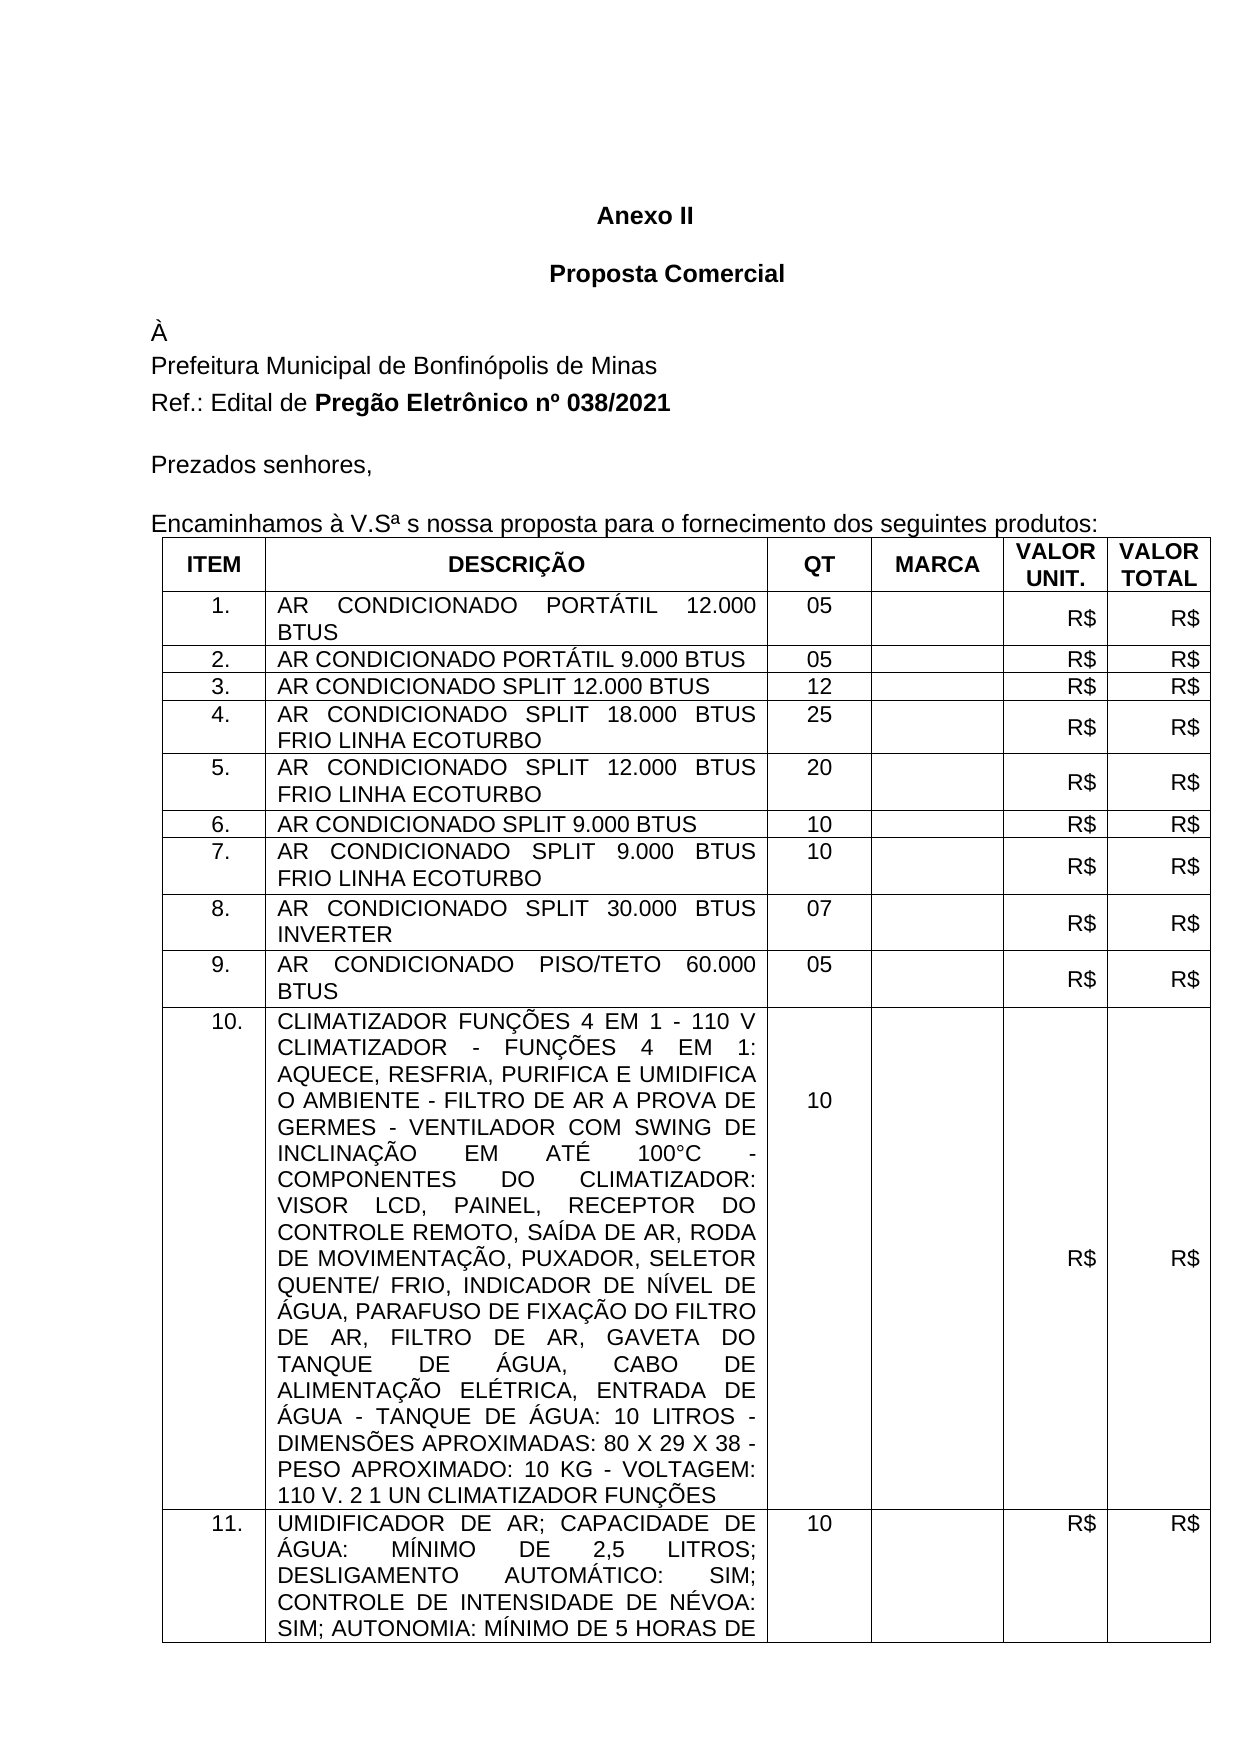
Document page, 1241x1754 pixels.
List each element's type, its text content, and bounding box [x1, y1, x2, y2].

table_cell 10 [768, 1008, 871, 1509]
table_cell [163, 701, 265, 753]
table_cell AR CONDICIONADO PORTÁTIL 12.000 BTUS [266, 592, 767, 645]
table_cell 07 [768, 895, 871, 950]
table_cell R$ [1108, 838, 1210, 894]
table_cell [163, 895, 265, 950]
table_cell 05 [768, 951, 871, 1007]
table_cell AR CONDICIONADO SPLIT 18.000 BTUS FRIO LINHA ECOTURBO [266, 701, 767, 753]
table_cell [266, 1510, 767, 1642]
text Proposta Comercial [151, 259, 1184, 288]
table_cell [872, 754, 1003, 810]
table_header ITEM [163, 538, 265, 591]
table_cell 05 [768, 646, 871, 672]
table_cell [163, 1510, 265, 1642]
text Prefeitura Municipal de Bonfinópolis de Minas [151, 351, 1196, 379]
table_cell R$ [1108, 646, 1210, 672]
table_cell AR CONDICIONADO SPLIT 9.000 BTUS FRIO LINHA ECOTURBO [266, 838, 767, 894]
text Prezados senhores, [151, 450, 1196, 479]
table_cell R$ [1004, 895, 1107, 950]
table_cell R$ [1004, 951, 1107, 1007]
table_cell [872, 1008, 1003, 1509]
table_cell R$ [1004, 592, 1107, 645]
table_cell [872, 951, 1003, 1007]
table_header MARCA [872, 538, 1003, 591]
text À [151, 318, 1196, 347]
table_header VALOR UNIT. [1004, 538, 1107, 591]
table_header VALOR TOTAL [1108, 538, 1210, 591]
table_cell R$ [1108, 951, 1210, 1007]
table_cell [872, 592, 1003, 645]
table_cell R$ [1004, 646, 1107, 672]
table_cell R$ [1108, 1510, 1210, 1642]
table_cell R$ [1108, 1008, 1210, 1509]
table_cell R$ [1004, 1510, 1107, 1642]
table_cell R$ [1004, 673, 1107, 699]
table_cell R$ [1108, 592, 1210, 645]
table_header QT [768, 538, 871, 591]
table_cell AR CONDICIONADO SPLIT 12.000 BTUS FRIO LINHA ECOTURBO [266, 754, 767, 810]
table_cell [872, 895, 1003, 950]
table_cell R$ [1108, 895, 1210, 950]
table_cell R$ [1004, 754, 1107, 810]
text Ref.: Edital de Pregão Eletrônico nº 038/2021 [151, 387, 1196, 416]
table_cell [163, 592, 265, 645]
table_cell [872, 646, 1003, 672]
table_cell AR CONDICIONADO PISO/TETO 60.000 BTUS [266, 951, 767, 1007]
table_cell [872, 701, 1003, 753]
table_cell R$ [1108, 701, 1210, 753]
table_cell [163, 1008, 265, 1509]
table_cell 10 [768, 1510, 871, 1642]
text Encaminhamos à V.Sª s nossa proposta para o fornecimento dos seguintes produtos: [151, 508, 1196, 537]
table_cell [872, 811, 1003, 837]
table_cell [163, 673, 265, 699]
table_cell R$ [1108, 673, 1210, 699]
table_cell AR CONDICIONADO SPLIT 12.000 BTUS [266, 673, 767, 699]
table_cell AR CONDICIONADO PORTÁTIL 9.000 BTUS [266, 646, 767, 672]
table_cell R$ [1004, 1008, 1107, 1509]
table_header DESCRIÇÃO [266, 538, 767, 591]
table_cell AR CONDICIONADO SPLIT 30.000 BTUS INVERTER [266, 895, 767, 950]
table_cell [163, 811, 265, 837]
table_cell 05 [768, 592, 871, 645]
table_cell R$ [1108, 754, 1210, 810]
table_cell [163, 838, 265, 894]
text Anexo II [106, 201, 1184, 230]
table_cell R$ [1004, 701, 1107, 753]
table_cell 10 [768, 811, 871, 837]
table_cell [872, 673, 1003, 699]
table_cell [872, 1510, 1003, 1642]
table_cell 20 [768, 754, 871, 810]
table_cell CLIMATIZADOR FUNÇÕES 4 EM 1 - 110 V CLIMATIZADOR - FUNÇÕES 4 EM 1: AQUECE, RESFRIA, PURIFICA E UMIDIFICA O AMBIENTE - FILTRO DE AR A PROVA DE GERMES - VENTILADOR COM SWING DE INCLINAÇÃO EM ATÉ 100°C - COMPONENTES DO CLIMATIZADOR: VISOR LCD, PAINEL, RECEPTOR DO CONTROLE REMOTO, SAÍDA DE AR, RODA DE MOVIMENTAÇÃO, PUXADOR, SELETOR QUENTE/ FRIO, INDICADOR DE NÍVEL DE ÁGUA, PARAFUSO DE FIXAÇÃO DO FILTRO DE AR, FILTRO DE AR, GAVETA DO TANQUE DE ÁGUA, CABO DE ALIMENTAÇÃO ELÉTRICA, ENTRADA DE ÁGUA - TANQUE DE ÁGUA: 10 LITROS - DIMENSÕES APROXIMADAS: 80 X 29 X 38 - PESO APROXIMADO: 10 KG - VOLTAGEM: 110 V. 2 1 UN CLIMATIZADOR FUNÇÕES [266, 1008, 767, 1509]
table_cell [872, 838, 1003, 894]
table_cell [163, 646, 265, 672]
table_cell [163, 951, 265, 1007]
table_cell 12 [768, 673, 871, 699]
table_cell [163, 754, 265, 810]
table_cell AR CONDICIONADO SPLIT 9.000 BTUS [266, 811, 767, 837]
table_cell 25 [768, 701, 871, 753]
table_cell R$ [1004, 811, 1107, 837]
table_cell R$ [1108, 811, 1210, 837]
table_cell R$ [1004, 838, 1107, 894]
table_cell 10 [768, 838, 871, 894]
